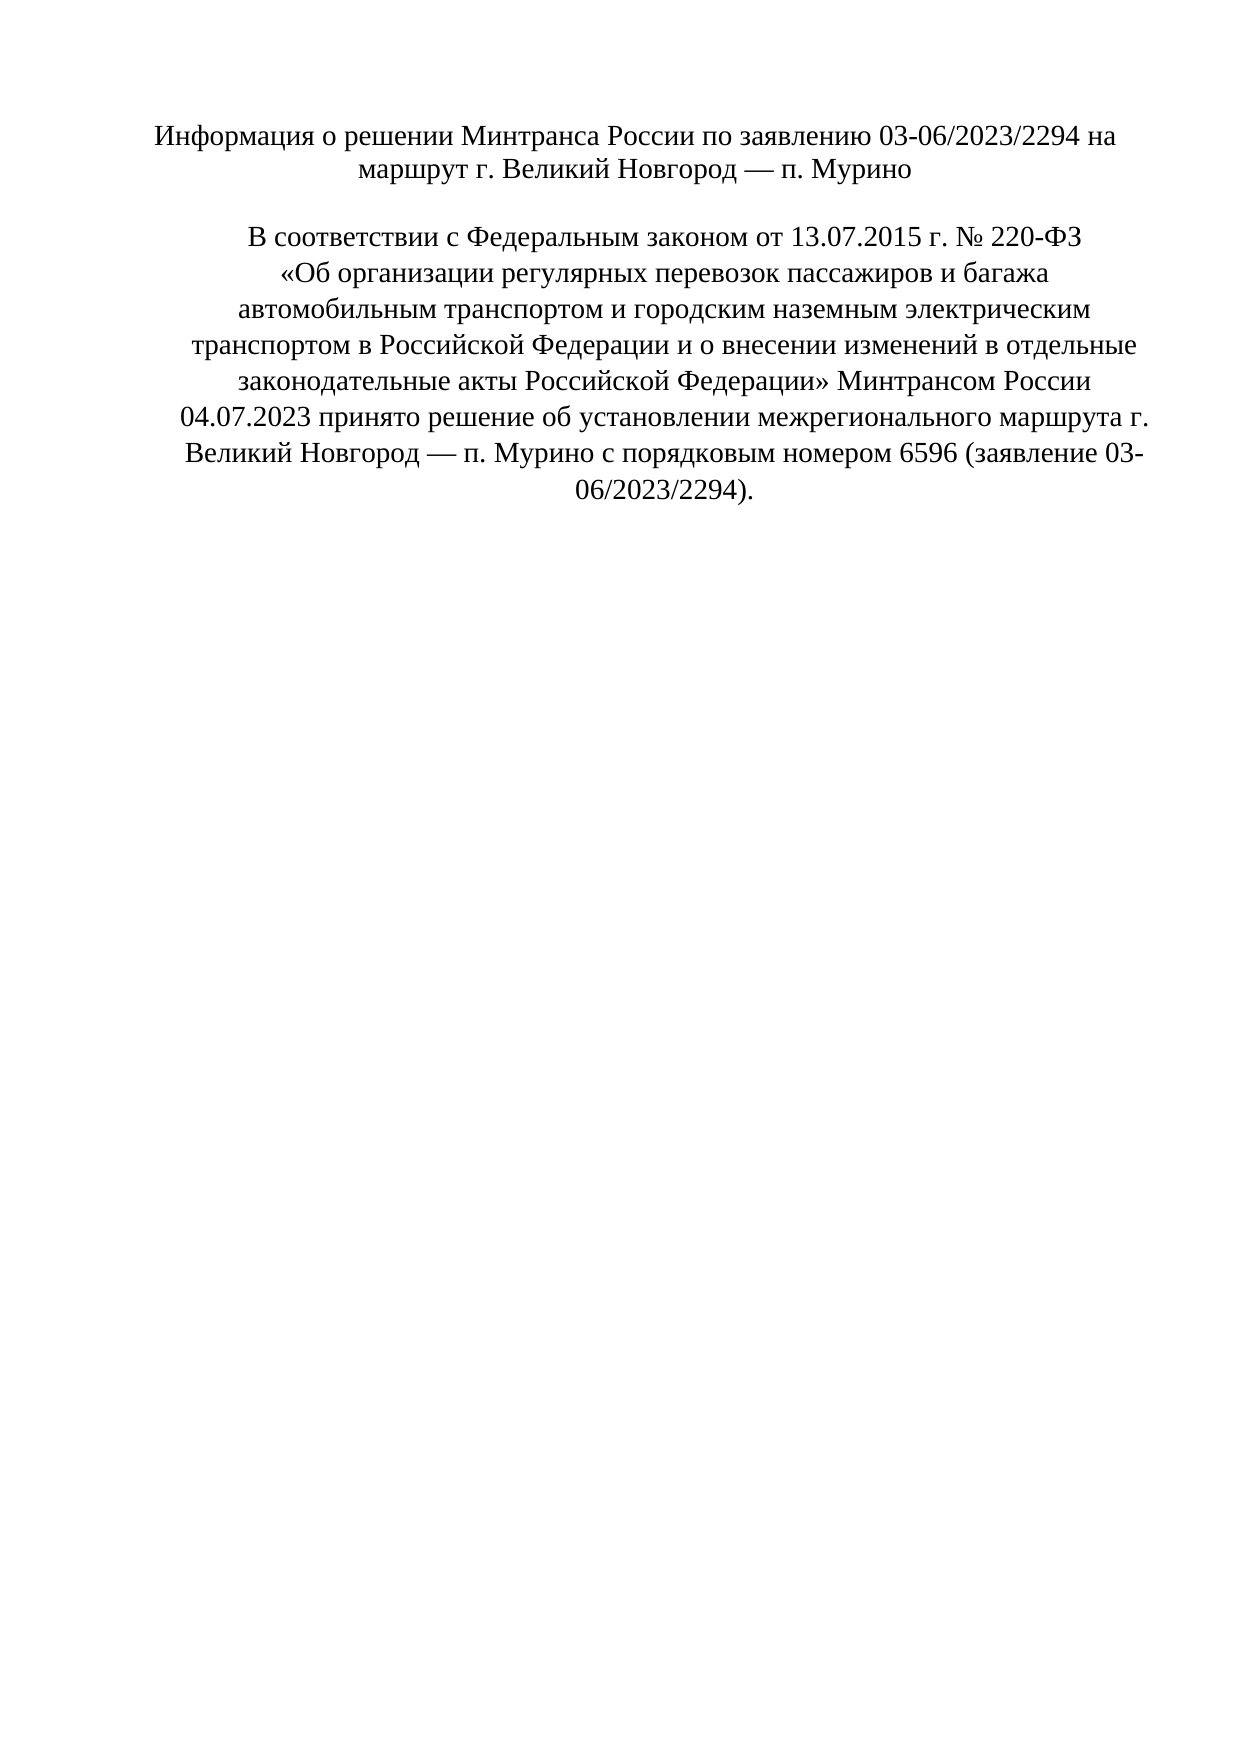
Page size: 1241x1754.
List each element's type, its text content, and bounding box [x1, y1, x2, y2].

text Информация о решении Минтранса России по заявлению 03-06/2023/2294 на маршрут г. Великий Новгород — п. Мурино [118, 118, 1152, 185]
text В соответствии с Федеральным законом от 13.07.2015 г. № 220-ФЗ «Об организации регулярных перевозок пассажиров и багажа автомобильным транспортом и городским наземным электрическим транспортом в Российской Федерации и о внесении изменений в отдельные законодательные акты Российской Федерации» Минтрансом России 04.07.2023 принято решение об установлении межрегионального маршрута г. Великий Новгород — п. Мурино с порядковым номером 6596 (заявление 03-06/2023/2294). [177, 219, 1152, 505]
